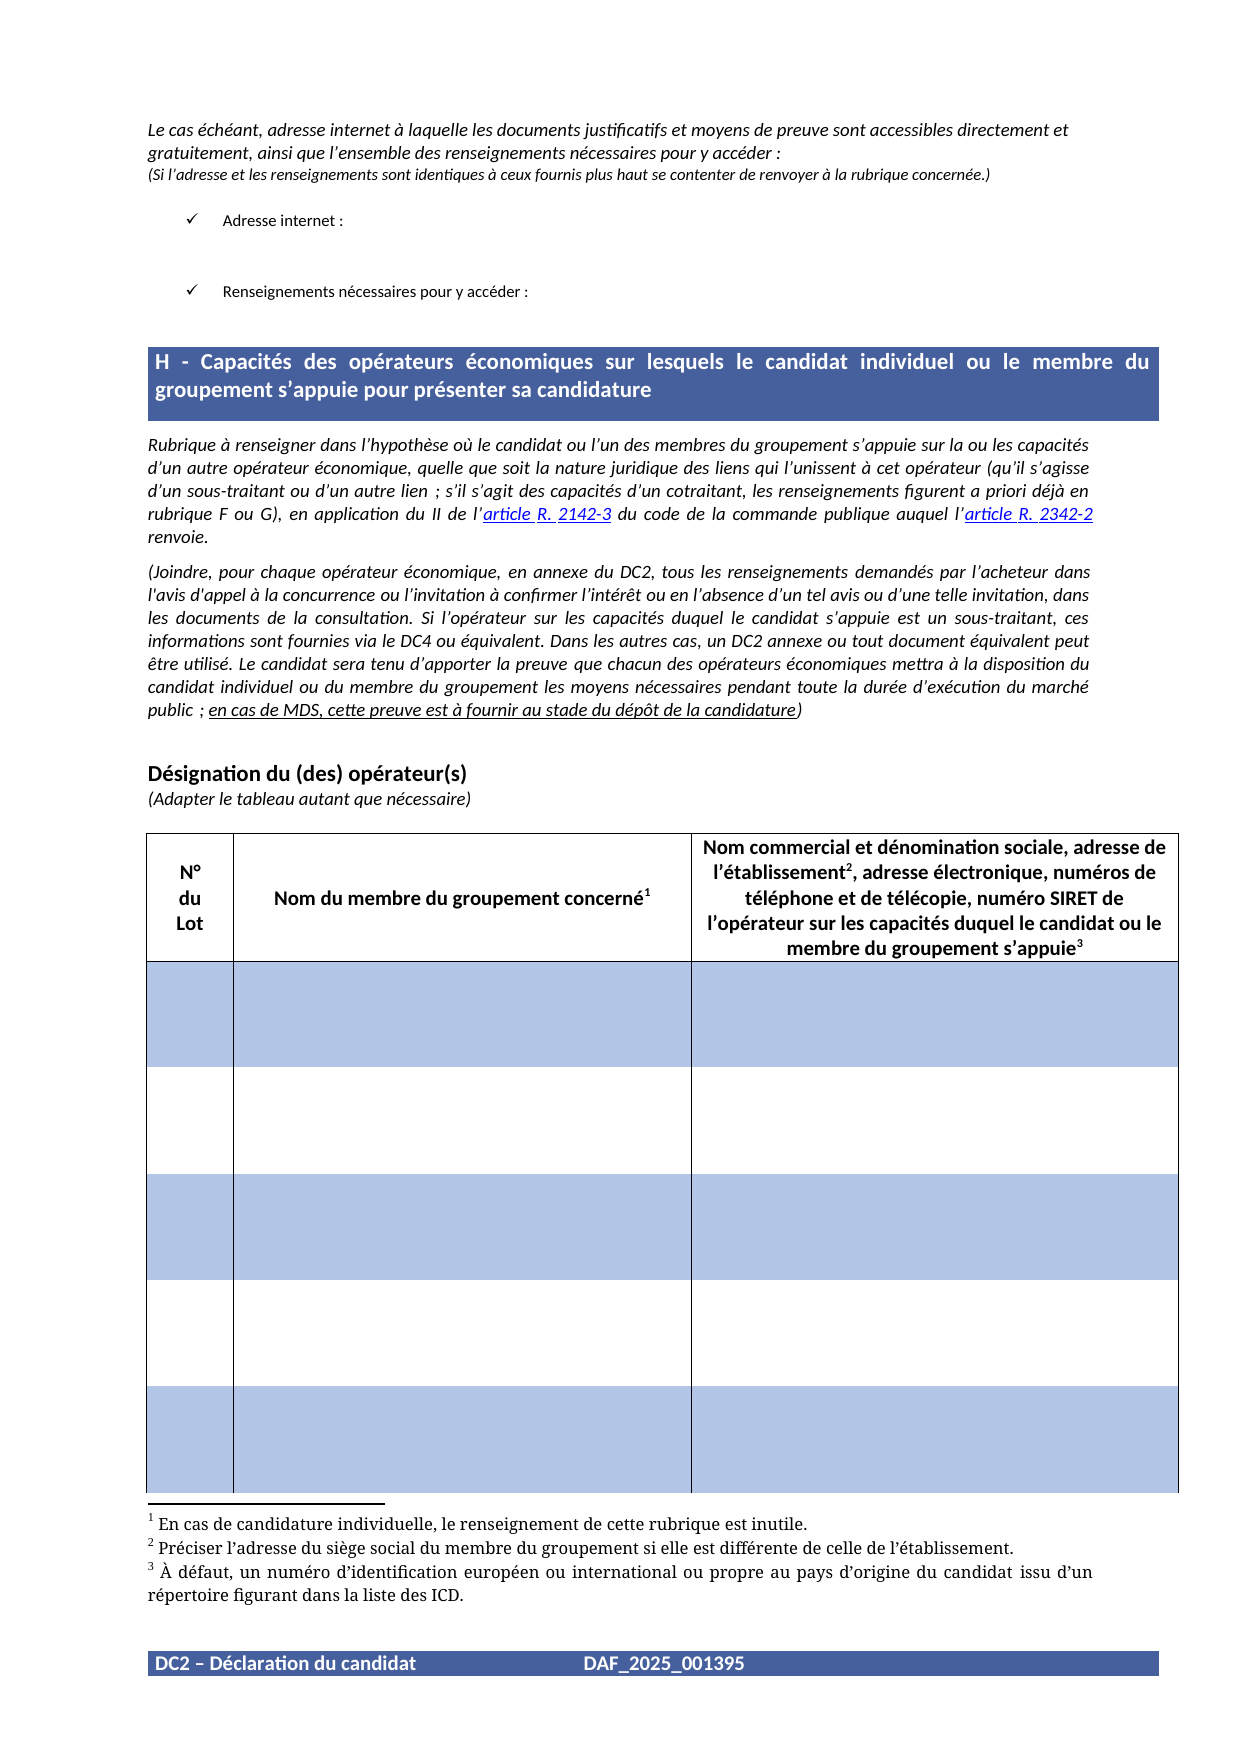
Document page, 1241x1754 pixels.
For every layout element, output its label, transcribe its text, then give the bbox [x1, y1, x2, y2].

table_cell [234, 1174, 691, 1280]
table_cell [692, 1068, 1178, 1174]
text Le cas échéant, adresse internet à laquelle les documents justificatifs et moyens de preuve sont accessibles directement et gratuitement, ainsi que l’ensemble des renseignements nécessaires pour y accéder : [148, 118, 1093, 164]
table_cell [234, 1280, 691, 1386]
text Désignation du (des) opérateur(s) [148, 759, 1093, 787]
table_cell [147, 1174, 233, 1280]
table_header H - Capacités des opérateurs économiques sur lesquels le candidat individuel ou le membre du groupement s’appuie pour présenter sa candidature [148, 347, 1159, 421]
list Adresse internet : [185, 210, 1093, 230]
text (Adapter le tableau autant que nécessaire) [148, 787, 1093, 810]
table_header Nom du membre du groupement concerné [234, 834, 691, 961]
table_cell [692, 1280, 1178, 1386]
table_cell [147, 1068, 233, 1174]
text Rubrique à renseigner dans l’hypothèse où le candidat ou l’un des membres du groupement s’appuie sur la ou les capacités d’un autre opérateur économique, quelle que soit la nature juridique des liens qui l’unissent à cet opérateur (qu’il s’agisse d’un sous-traitant ou d’un autre lien ; s’il s’agit des capacités d’un cotraitant, les renseignements figurent a priori déjà en rubrique F ou G), en application du II de l’article R. 2142-3 du code de la commande publique auquel l’article R. 2342-2 renvoie. [148, 434, 1093, 548]
table_cell [234, 1386, 691, 1493]
table_cell [234, 1068, 691, 1174]
text (Joindre, pour chaque opérateur économique, en annexe du DC2, tous les renseignements demandés par l’acheteur dans l'avis d'appel à la concurrence ou l’invitation à confirmer l’intérêt ou en l’absence d’un tel avis ou d’une telle invitation, dans les documents de la consultation. Si l’opérateur sur les capacités duquel le candidat s’appuie est un sous-traitant, ces informations sont fournies via le DC4 ou équivalent. Dans les autres cas, un DC2 annexe ou tout document équivalent peut être utilisé. Le candidat sera tenu d’apporter la preuve que chacun des opérateurs économiques mettra à la disposition du candidat individuel ou du membre du groupement les moyens nécessaires pendant toute la durée d’exécution du marché public ; en cas de MDS, cette preuve est à fournir au stade du dépôt de la candidature) [148, 561, 1093, 721]
table_cell [234, 962, 691, 1067]
list Renseignements nécessaires pour y accéder : [185, 281, 1093, 301]
text (Si l’adresse et les renseignements sont identiques à ceux fournis plus haut se contenter de renvoyer à la rubrique concernée.) [148, 164, 1093, 184]
table_cell [147, 962, 233, 1067]
table_cell [692, 962, 1178, 1067]
table_cell [147, 1280, 233, 1386]
table_header N° du Lot [147, 834, 233, 961]
table_header Nom commercial et dénomination sociale, adresse de l’établissement, adresse électronique, numéros de téléphone et de télécopie, numéro SIRET de l’opérateur sur les capacités duquel le candidat ou le membre du groupement s’appuie [692, 834, 1178, 961]
table_cell [692, 1386, 1178, 1493]
table_cell [147, 1386, 233, 1493]
table_cell [692, 1174, 1178, 1280]
